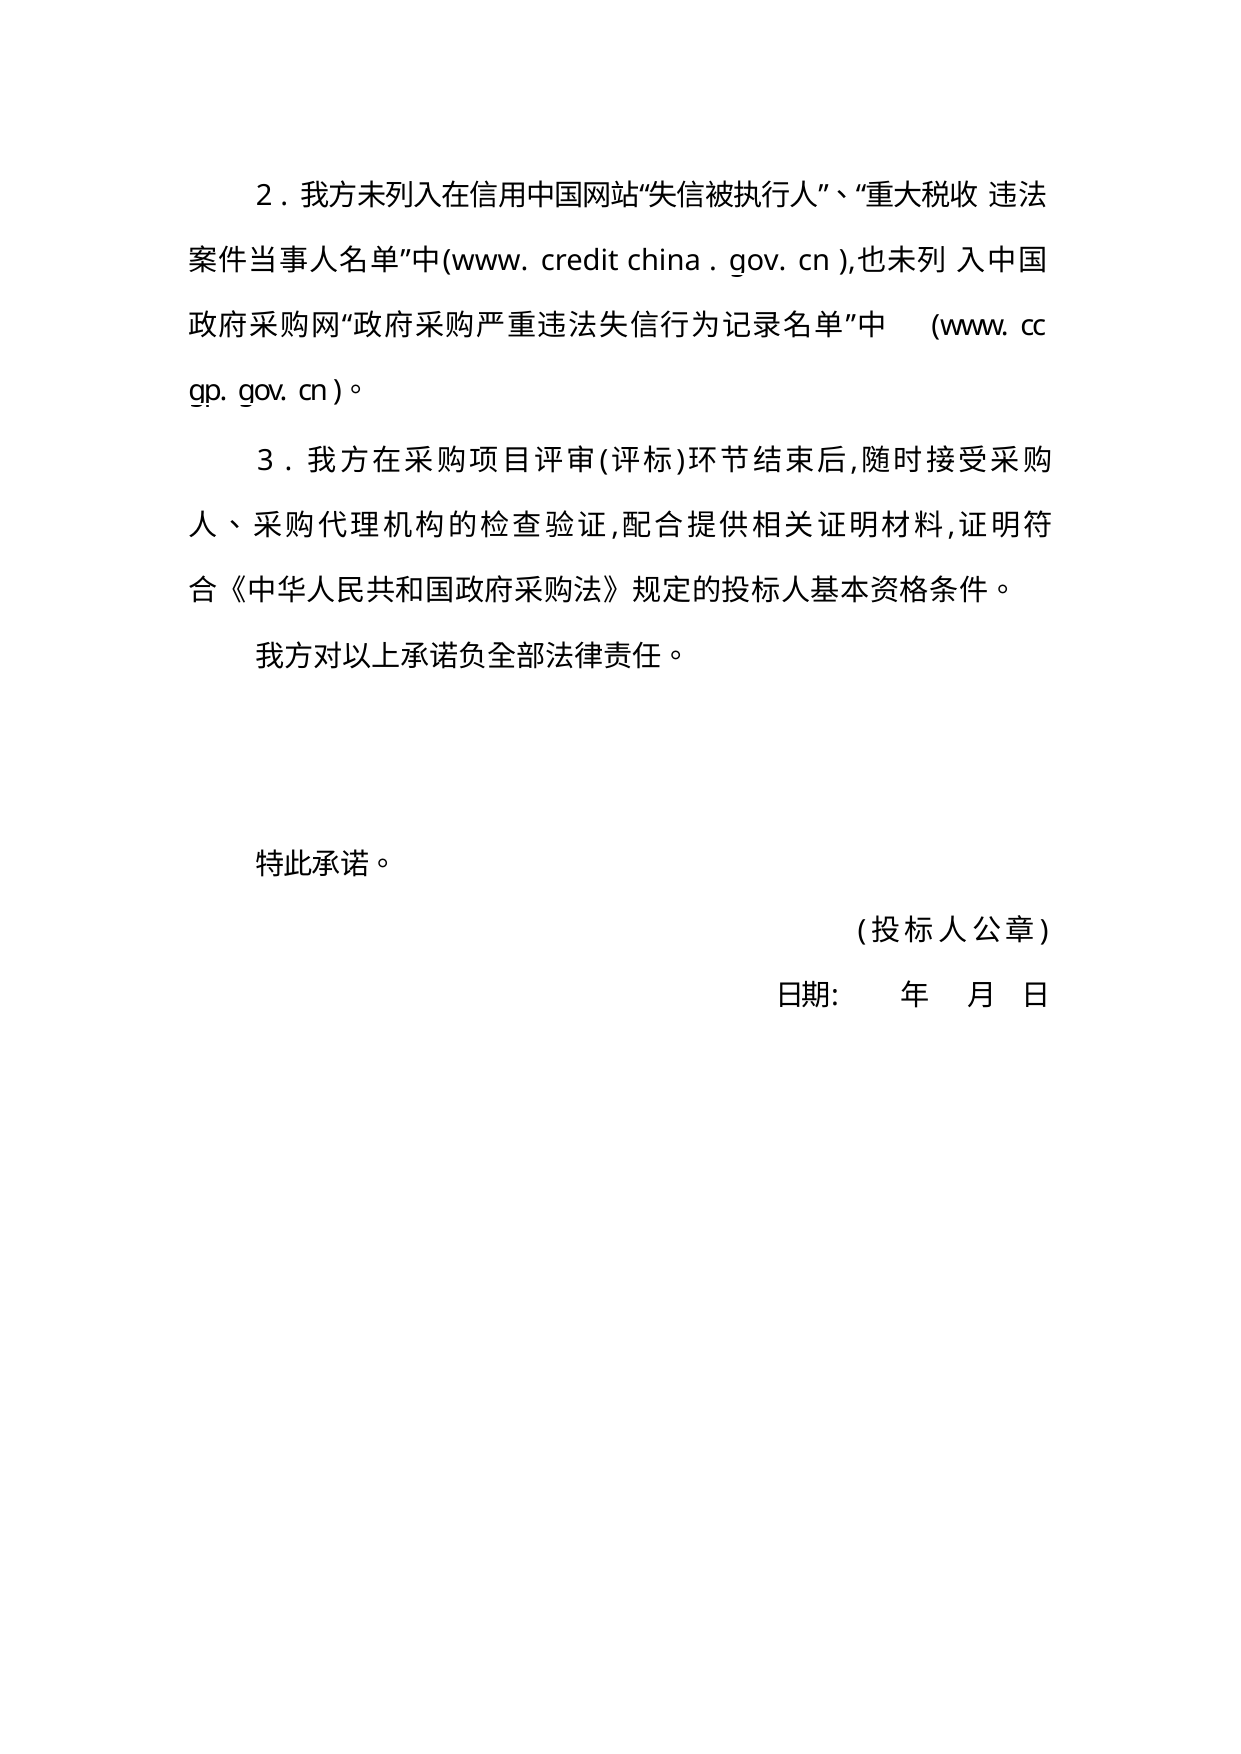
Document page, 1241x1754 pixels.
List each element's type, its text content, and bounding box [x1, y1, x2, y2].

text 日期: 年 月 日 [187, 960, 1053, 1025]
text (投标人公章) [187, 895, 1053, 960]
text 3 . 我方在采购项目评审(评标)环节结束后,随时接受采购 人、采购代理机构的检查验证,配合提供相关证明材料,证明符 合《中华人民共和国政府采购法》规定的投标人基本资格条件。 [188, 426, 1053, 621]
text 2 . 我方未列入在信用中国网站“失信被执行人”、“重大税收 违法案件当事人名单”中(www. credit china . gov. cn ),也未列 入中国政府采购网“政府采购严重违法失信行为记录名单”中 (www. cc gp. gov. cn )。 [188, 162, 1048, 422]
text 特此承诺。 [255, 830, 1053, 895]
text 我方对以上承诺负全部法律责任。 [256, 621, 1053, 686]
